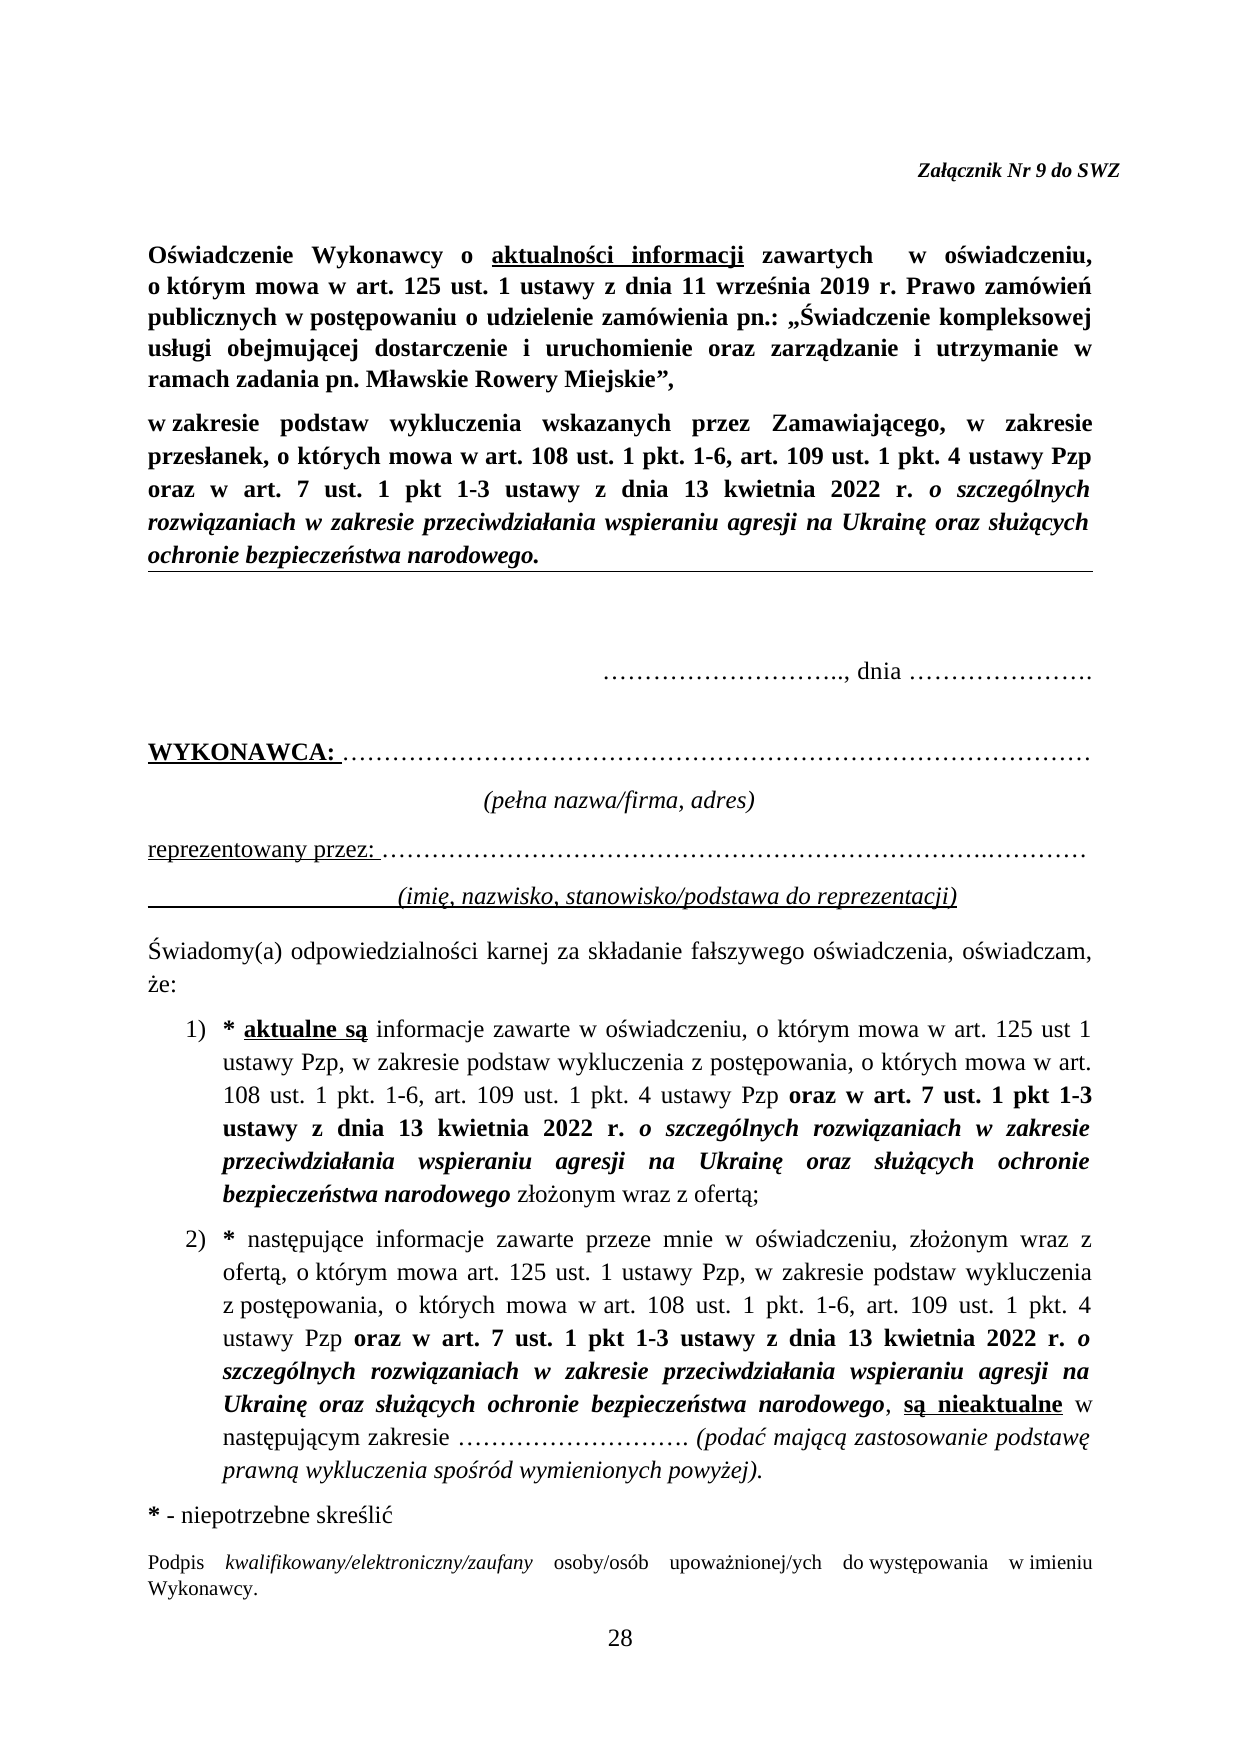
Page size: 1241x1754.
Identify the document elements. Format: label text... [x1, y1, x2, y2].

text reprezentowany przez: ……………………………………………………………….………… [148, 834, 1093, 862]
list * aktualne są informacje zawarte w oświadczeniu, o którym mowa w art. 125 ust 1 ustawy Pzp, w zakresie podstaw wykluczenia z postępowania, o których mowa w art. 108 ust. 1 pkt. 1-6, art. 109 ust. 1 pkt. 4 ustawy Pzp oraz w art. 7 ust. 1 pkt 1-3 ustawy z dnia 13 kwietnia 2022 r. o szczególnych rozwiązaniach w zakresie przeciwdziałania wspieraniu agresji na Ukrainę oraz służących ochronie bezpieczeństwa narodowego złożonym wraz z ofertą; [185, 1014, 1093, 1208]
text w zakresie podstaw wykluczenia wskazanych przez Zamawiającego, w zakresie przesłanek, o których mowa w art. 108 ust. 1 pkt. 1-6, art. 109 ust. 1 pkt. 4 ustawy Pzp oraz w art. 7 ust. 1 pkt 1-3 ustawy z dnia 13 kwietnia 2022 r. o szczególnych rozwiązaniach w zakresie przeciwdziałania wspieraniu agresji na Ukrainę oraz służących ochronie bezpieczeństwa narodowego. [148, 408, 1093, 571]
text Załącznik Nr 9 do SWZ [148, 158, 1122, 182]
text (pełna nazwa/firma, adres) [148, 785, 1093, 814]
text * - niepotrzebne skreślić [148, 1500, 1093, 1529]
text Podpis kwalifikowany/elektroniczny/zaufany osoby/osób upoważnionej/ych do występowania w imieniu Wykonawcy. [148, 1550, 1093, 1600]
text Świadomy(a) odpowiedzialności karnej za składanie fałszywego oświadczenia, oświadczam, że: [148, 936, 1093, 998]
list * następujące informacje zawarte przeze mnie w oświadczeniu, złożonym wraz z ofertą, o którym mowa art. 125 ust. 1 ustawy Pzp, w zakresie podstaw wykluczenia z postępowania, o których mowa w art. 108 ust. 1 pkt. 1-6, art. 109 ust. 1 pkt. 4 ustawy Pzp oraz w art. 7 ust. 1 pkt 1-3 ustawy z dnia 13 kwietnia 2022 r. o szczególnych rozwiązaniach w zakresie przeciwdziałania wspieraniu agresji na Ukrainę oraz służących ochronie bezpieczeństwa narodowego, są nieaktualne w następującym zakresie ………………………. (podać mającą zastosowanie podstawę prawną wykluczenia spośród wymienionych powyżej). [185, 1224, 1093, 1484]
text WYKONAWCA: ……………………………………………………………………………… [148, 737, 1093, 766]
text (imię, nazwisko, stanowisko/podstawa do reprezentacji) [148, 881, 1093, 910]
text ……………………….., dnia …………………. [148, 656, 1093, 685]
text Oświadczenie Wykonawcy o aktualności informacji zawartych w oświadczeniu, o którym mowa w art. 125 ust. 1 ustawy z dnia 11 września 2019 r. Prawo zamówień publicznych w postępowaniu o udzielenie zamówienia pn.: „Świadczenie kompleksowej usługi obejmującej dostarczenie i uruchomienie oraz zarządzanie i utrzymanie w ramach zadania pn. Mławskie Rowery Miejskie”, [148, 240, 1093, 393]
